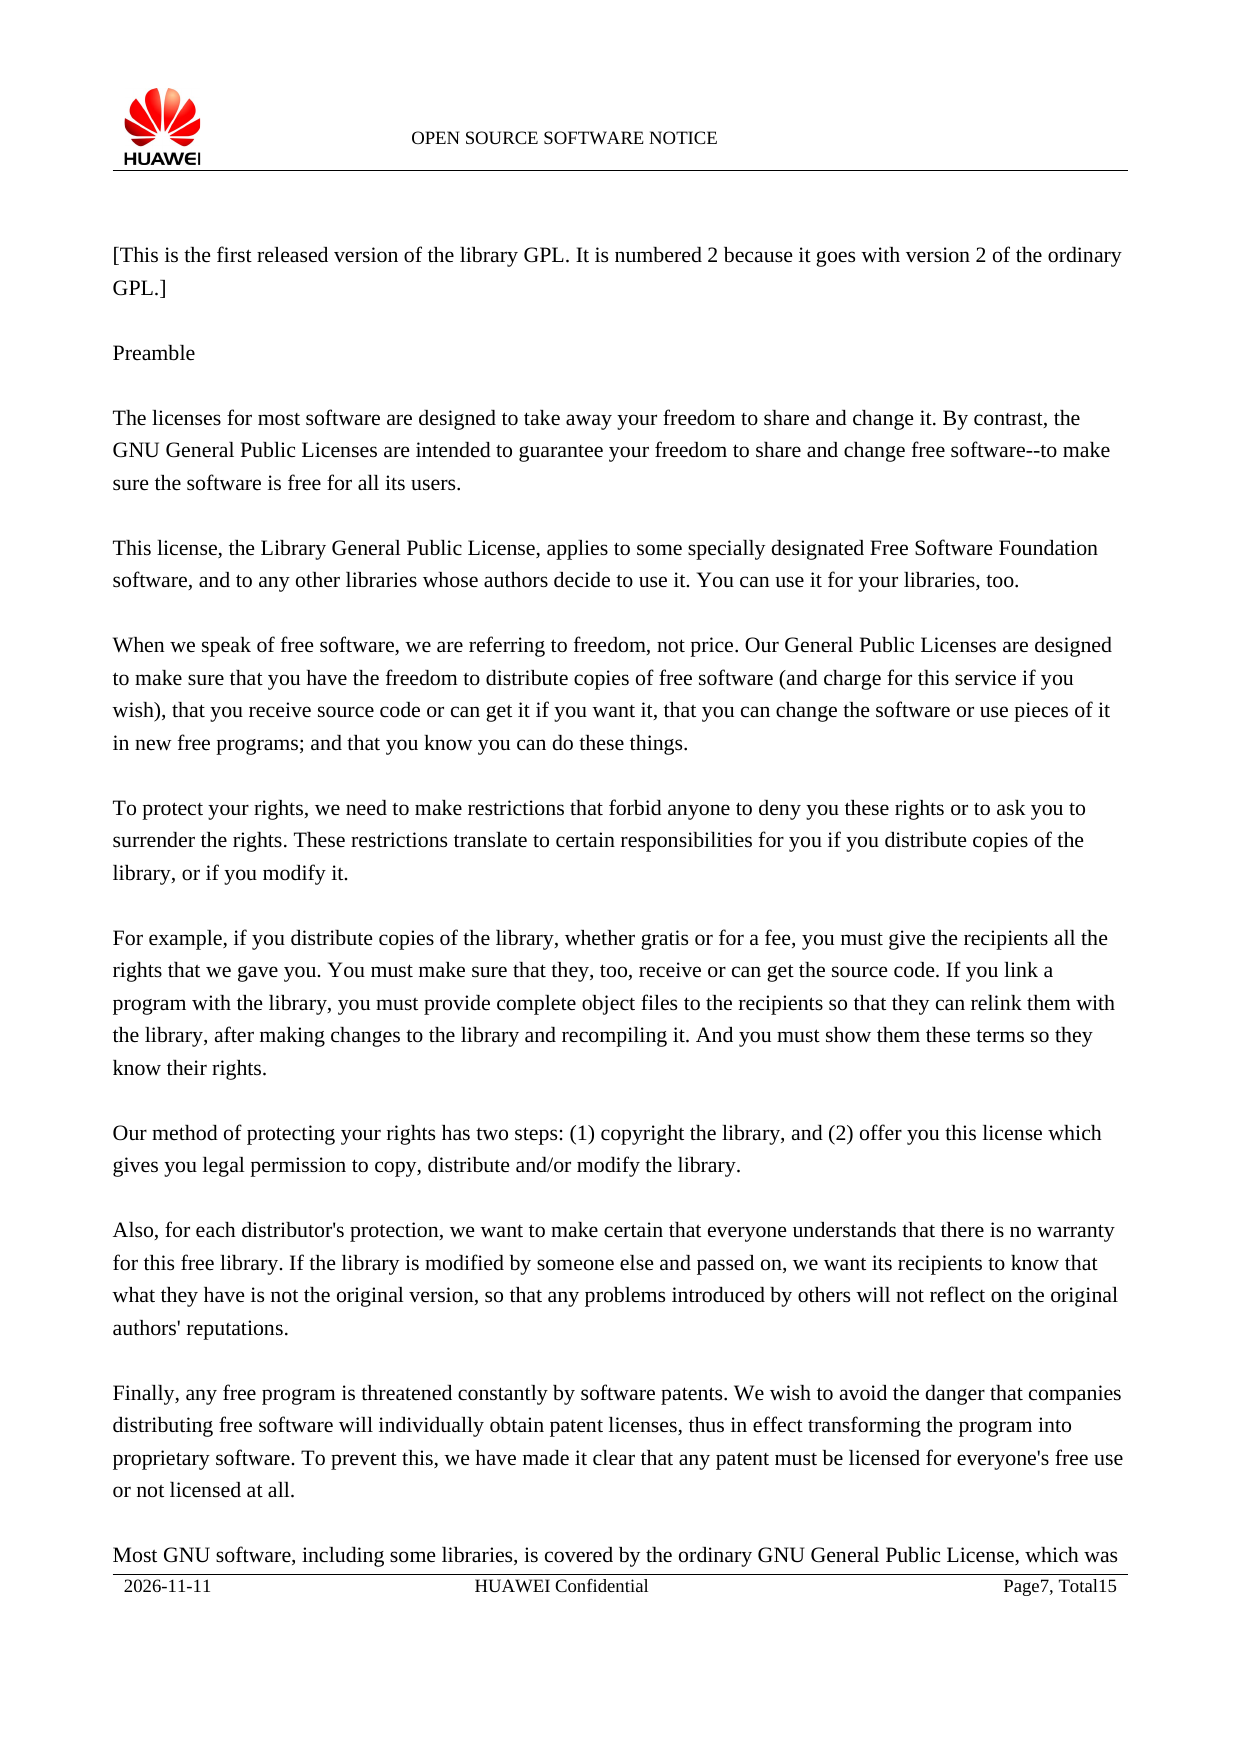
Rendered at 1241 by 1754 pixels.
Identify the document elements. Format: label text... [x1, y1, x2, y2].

picture [124, 88, 201, 165]
